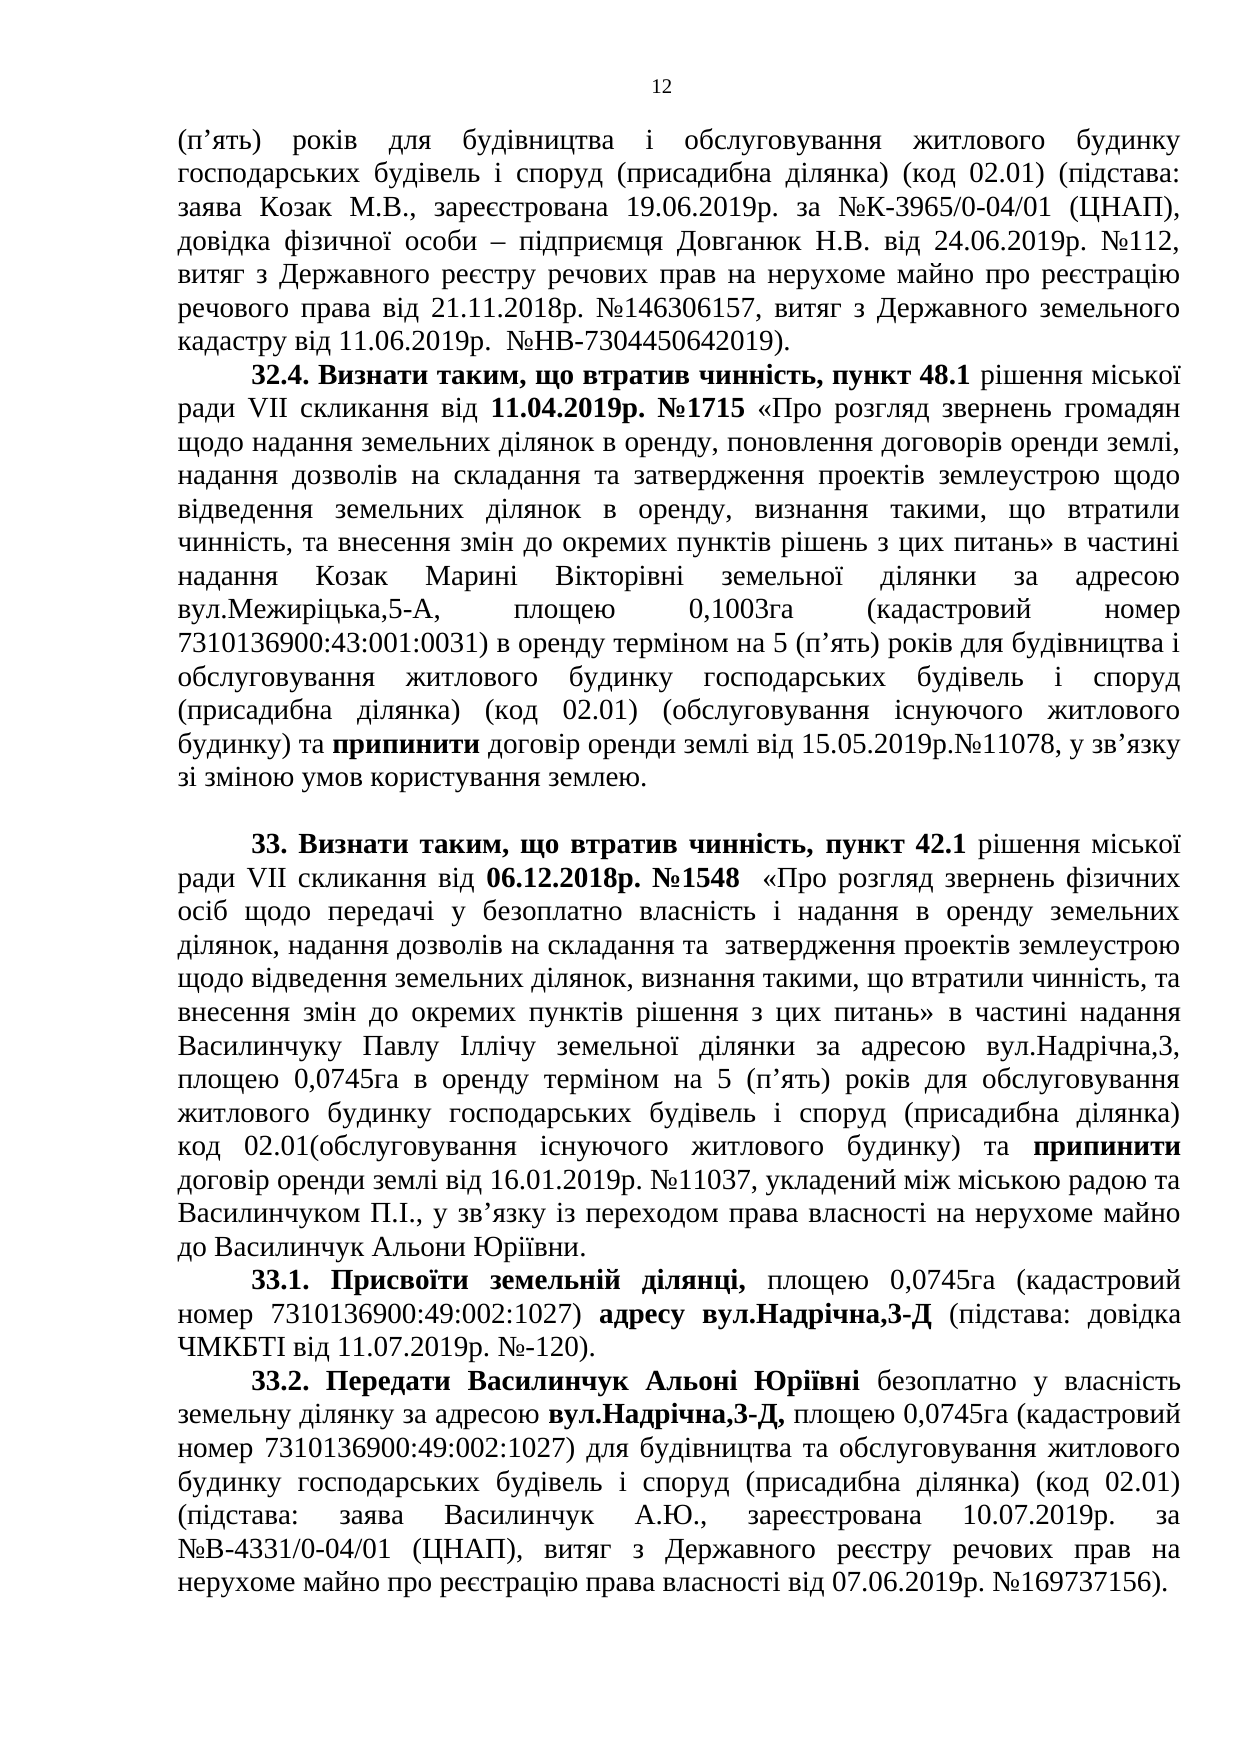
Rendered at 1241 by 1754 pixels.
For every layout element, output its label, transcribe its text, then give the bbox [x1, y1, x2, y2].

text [177, 118, 1181, 357]
text 33.1. Присвоїти земельній ділянці, площею 0,0745га (кадастровий номер 7310136900:49:002:1027) адресу вул.Надрічна,3-Д (підстава: довідка ЧМКБТІ від 11.07.2019р. №-120). [177, 1262, 1181, 1363]
text 33.2. Передати Василинчук Альоні Юріївні безоплатно у власність земельну ділянку за адресою вул.Надрічна,3-Д, площею 0,0745га (кадастровий номер 7310136900:49:002:1027) для будівництва та обслуговування житлового будинку господарських будівель і споруд (присадибна ділянка) (код 02.01) (підстава: заява Василинчук А.Ю., зареєстрована 10.07.2019р. за №В-4331/0-04/01 (ЦНАП), витяг з Державного реєстру речових прав на нерухоме майно про реєстрацію права власності від 07.06.2019р. №169737156). [177, 1363, 1181, 1598]
text 32.4. Визнати таким, що втратив чинність, пункт 48.1 рішення міської ради VІІ скликання від 11.04.2019р. №1715 «Про розгляд звернень громадян щодо надання земельних ділянок в оренду, поновлення договорів оренди землі, надання дозволів на складання та затвердження проектів землеустрою щодо відведення земельних ділянок в оренду, визнання такими, що втратили чинність, та внесення змін до окремих пунктів рішень з цих питань» в частині надання Козак Марині Вікторівні земельної ділянки за адресою вул.Межиріцька,5-А, площею 0,1003га (кадастровий номер 7310136900:43:001:0031) в оренду терміном на 5 (п’ять) років для будівництва і обслуговування житлового будинку господарських будівель і споруд (присадибна ділянка) (код 02.01) (обслуговування існуючого житлового будинку) та припинити договір оренди землі від 15.05.2019р.№11078, у зв’язку зі зміною умов користування землею. [177, 357, 1181, 793]
text 33. Визнати таким, що втратив чинність, пункт 42.1 рішення міської ради VІІ скликання від 06.12.2018р. №1548 «Про розгляд звернень фізичних осіб щодо передачі у безоплатно власність і надання в оренду земельних ділянок, надання дозволів на складання та затвердження проектів землеустрою щодо відведення земельних ділянок, визнання такими, що втратили чинність, та внесення змін до окремих пунктів рішення з цих питань» в частині надання Василинчуку Павлу Іллічу земельної ділянки за адресою вул.Надрічна,3, площею 0,0745га в оренду терміном на 5 (п’ять) років для обслуговування житлового будинку господарських будівель і споруд (присадибна ділянка) код 02.01(обслуговування існуючого житлового будинку) та припинити договір оренди землі від 16.01.2019р. №11037, укладений між міською радою та Василинчуком П.І., у зв’язку із переходом права власності на нерухоме майно до Василинчук Альони Юріївни. [177, 826, 1181, 1262]
